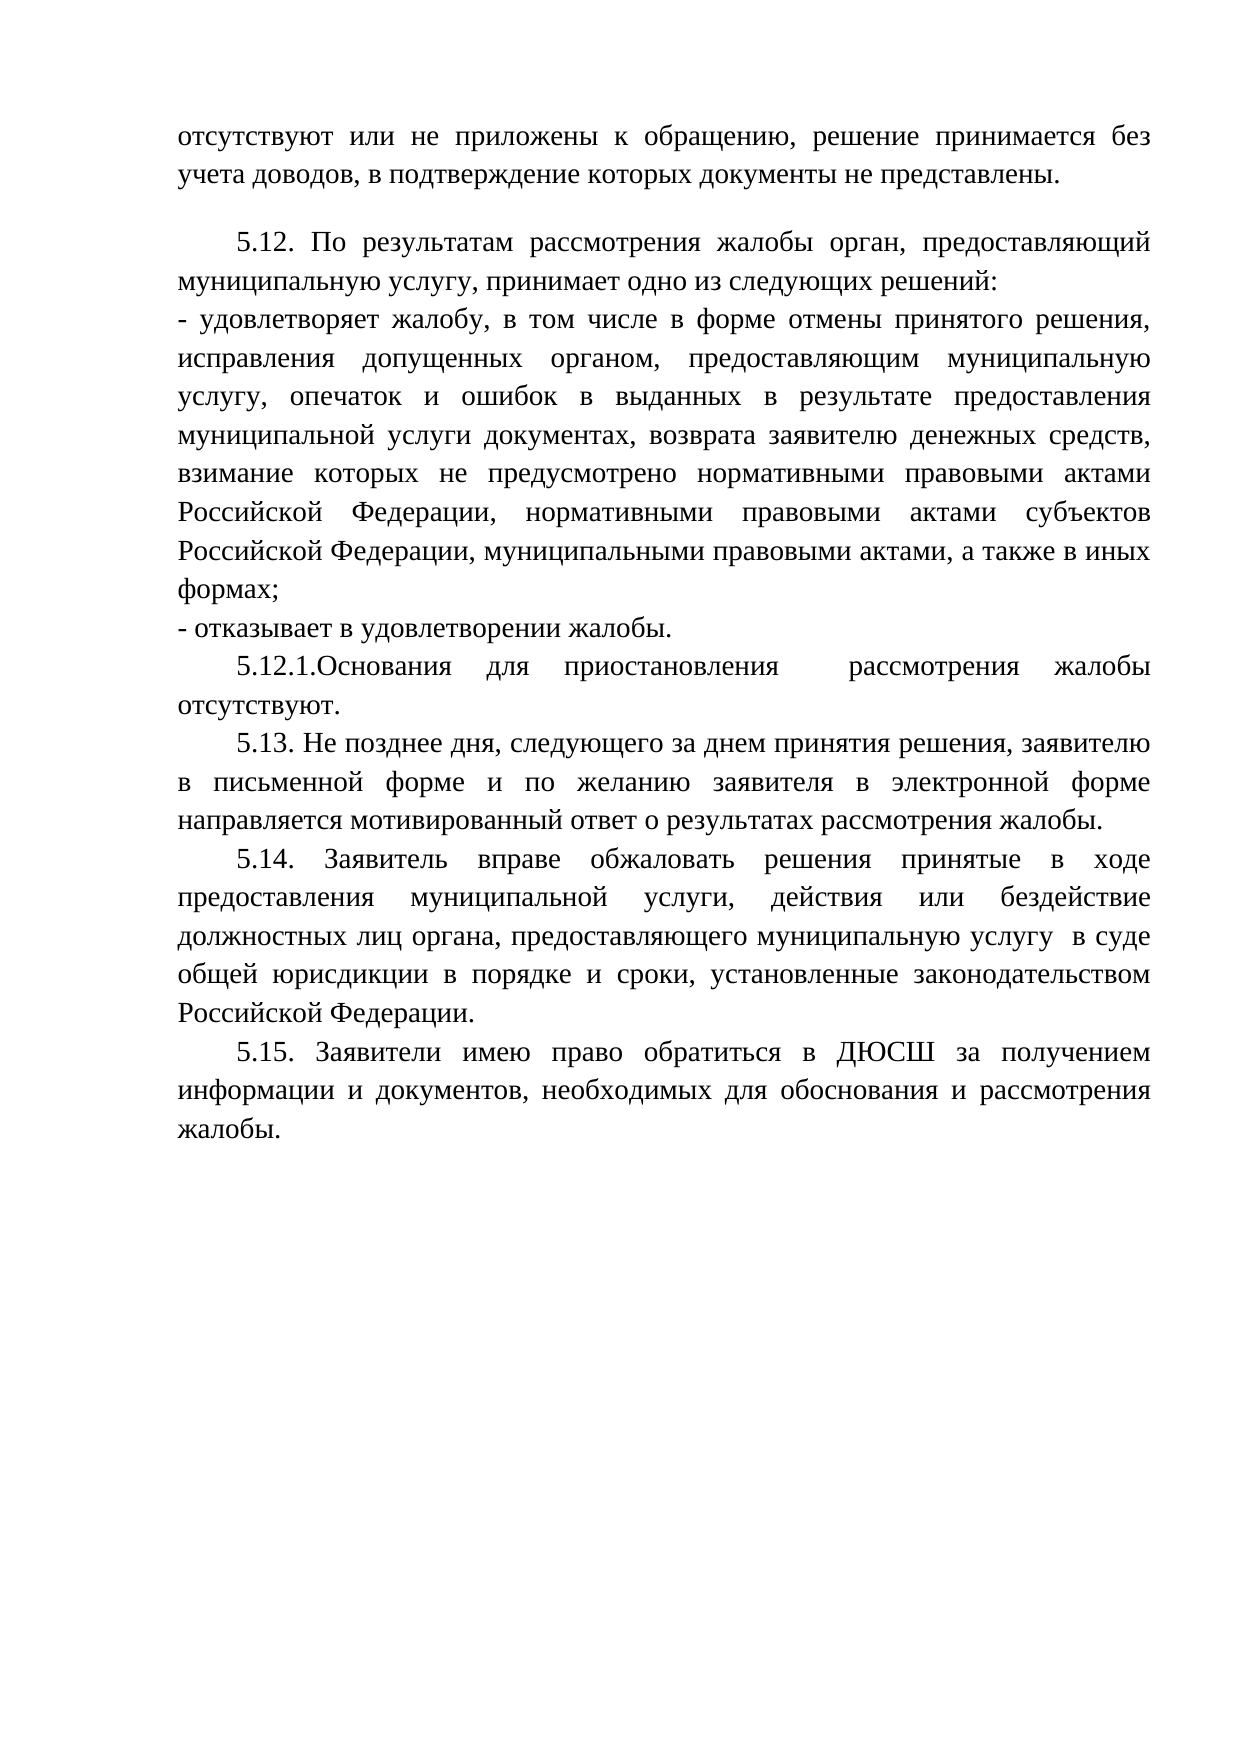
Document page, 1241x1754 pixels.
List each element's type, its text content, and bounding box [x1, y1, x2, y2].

text 5.12.1.Основания для приостановления рассмотрения жалобы отсутствуют. [177, 648, 1152, 720]
text - отказывает в удовлетворении жалобы. [177, 610, 1152, 643]
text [177, 118, 1152, 190]
text 5.12. По результатам рассмотрения жалобы орган, предоставляющий муниципальную услугу, принимает одно из следующих решений: [177, 224, 1152, 296]
text 5.15. Заявители имею право обратиться в ДЮСШ за получением информации и документов, необходимых для обоснования и рассмотрения жалобы. [177, 1034, 1152, 1144]
text 5.14. Заявитель вправе обжаловать решения принятые в ходе предоставления муниципальной услуги, действия или бездействие должностных лиц органа, предоставляющего муниципальную услугу в суде общей юрисдикции в порядке и сроки, установленные законодательством Российской Федерации. [177, 841, 1152, 1029]
text 5.13. Не позднее дня, следующего за днем принятия решения, заявителю в письменной форме и по желанию заявителя в электронной форме направляется мотивированный ответ о результатах рассмотрения жалобы. [177, 725, 1152, 836]
text - удовлетворяет жалобу, в том числе в форме отмены принятого решения, исправления допущенных органом, предоставляющим муниципальную услугу, опечаток и ошибок в выданных в результате предоставления муниципальной услуги документах, возврата заявителю денежных средств, взимание которых не предусмотрено нормативными правовыми актами Российской Федерации, нормативными правовыми актами субъектов Российской Федерации, муниципальными правовыми актами, а также в иных формах; [177, 301, 1152, 605]
